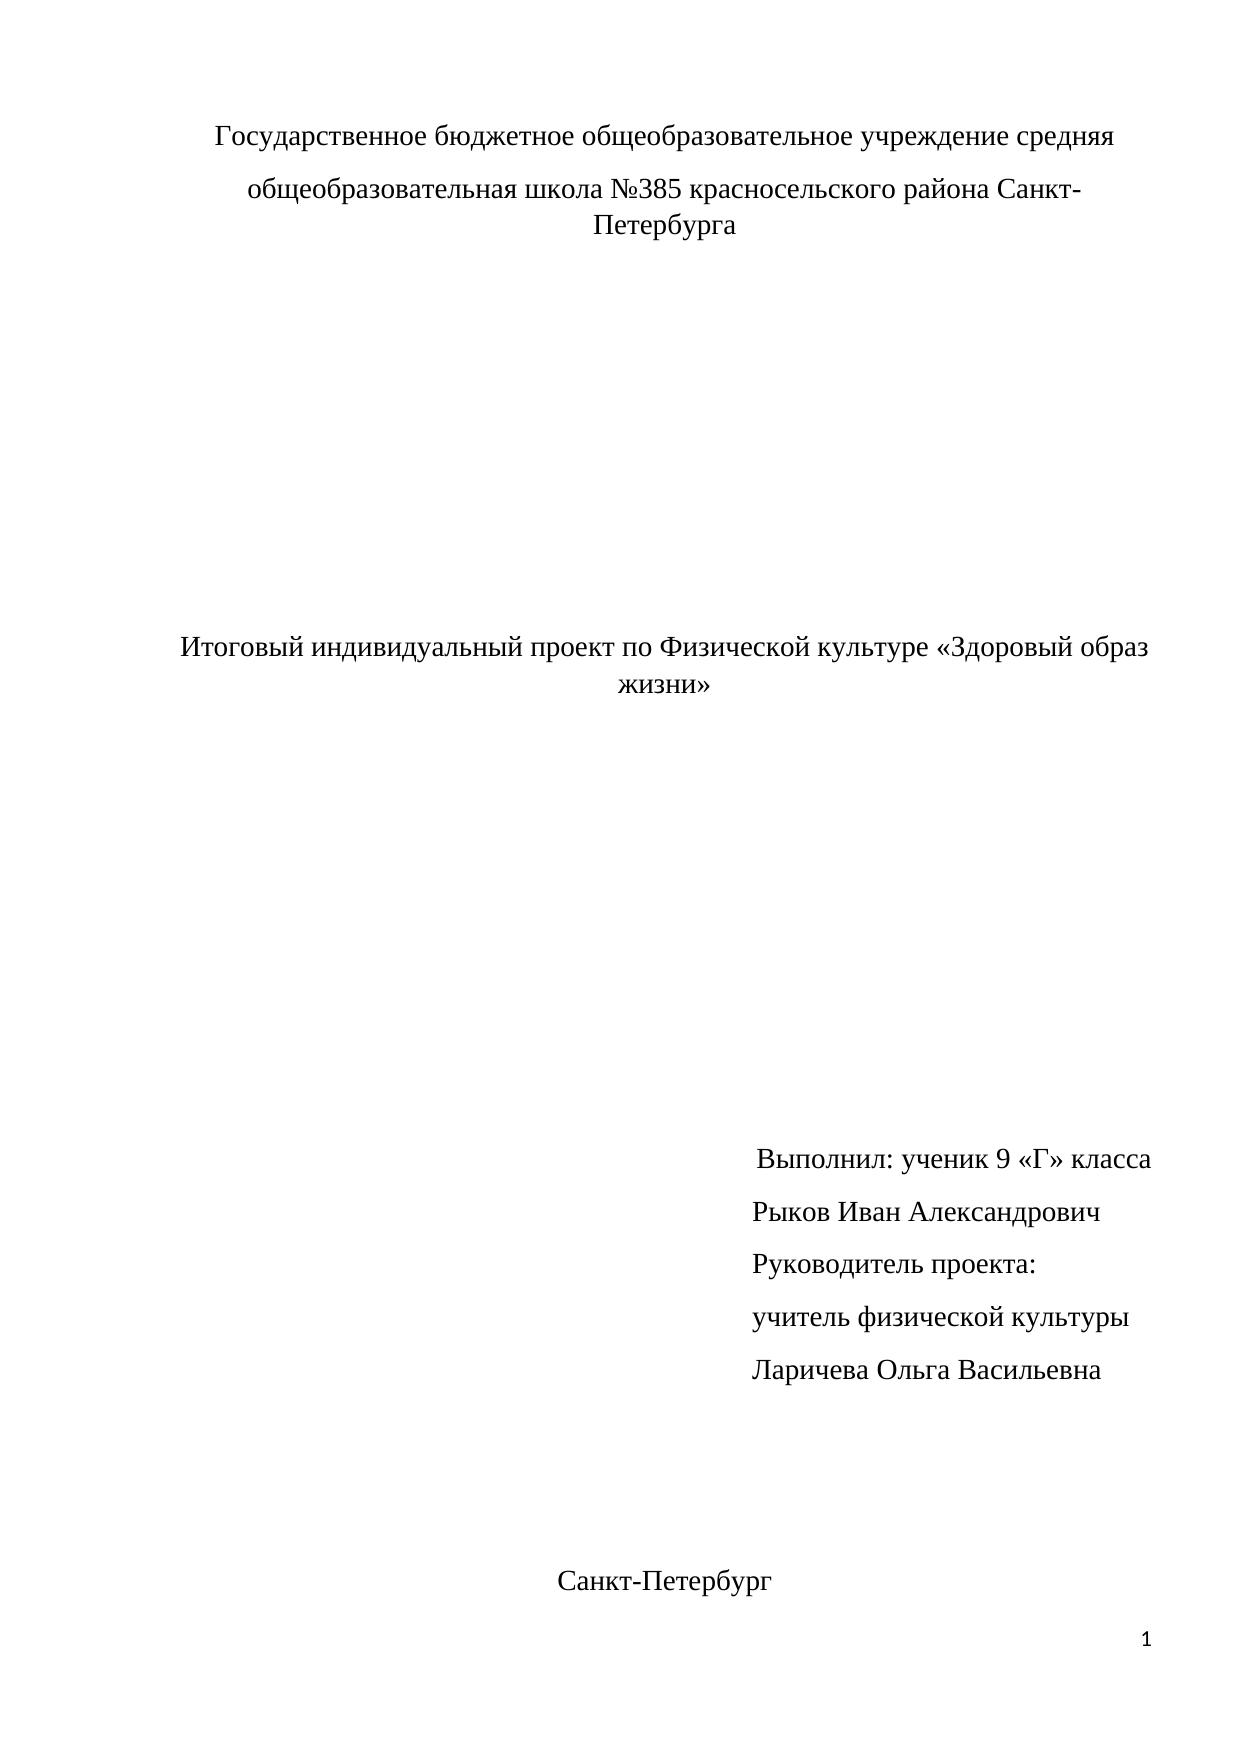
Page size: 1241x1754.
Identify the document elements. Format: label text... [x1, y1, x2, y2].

text Руководитель проекта: [177, 1247, 1152, 1280]
text Ларичева Ольга Васильевна [693, 1352, 1152, 1386]
text Государственное бюджетное общеобразовательное учреждение средняя [177, 118, 1152, 152]
text учитель физической культуры [693, 1299, 1152, 1333]
text Рыков Иван Александрович [177, 1194, 1152, 1227]
text Итоговый индивидуальный проект по Физической культуре «Здоровый образ жизни» [177, 629, 1152, 699]
text Выполнил: ученик 9 «Г» класса [177, 1141, 1152, 1174]
text Санкт-Петербург [177, 1563, 1152, 1597]
text общеобразовательная школа №385 красносельского района Санкт-Петербурга [177, 171, 1152, 241]
